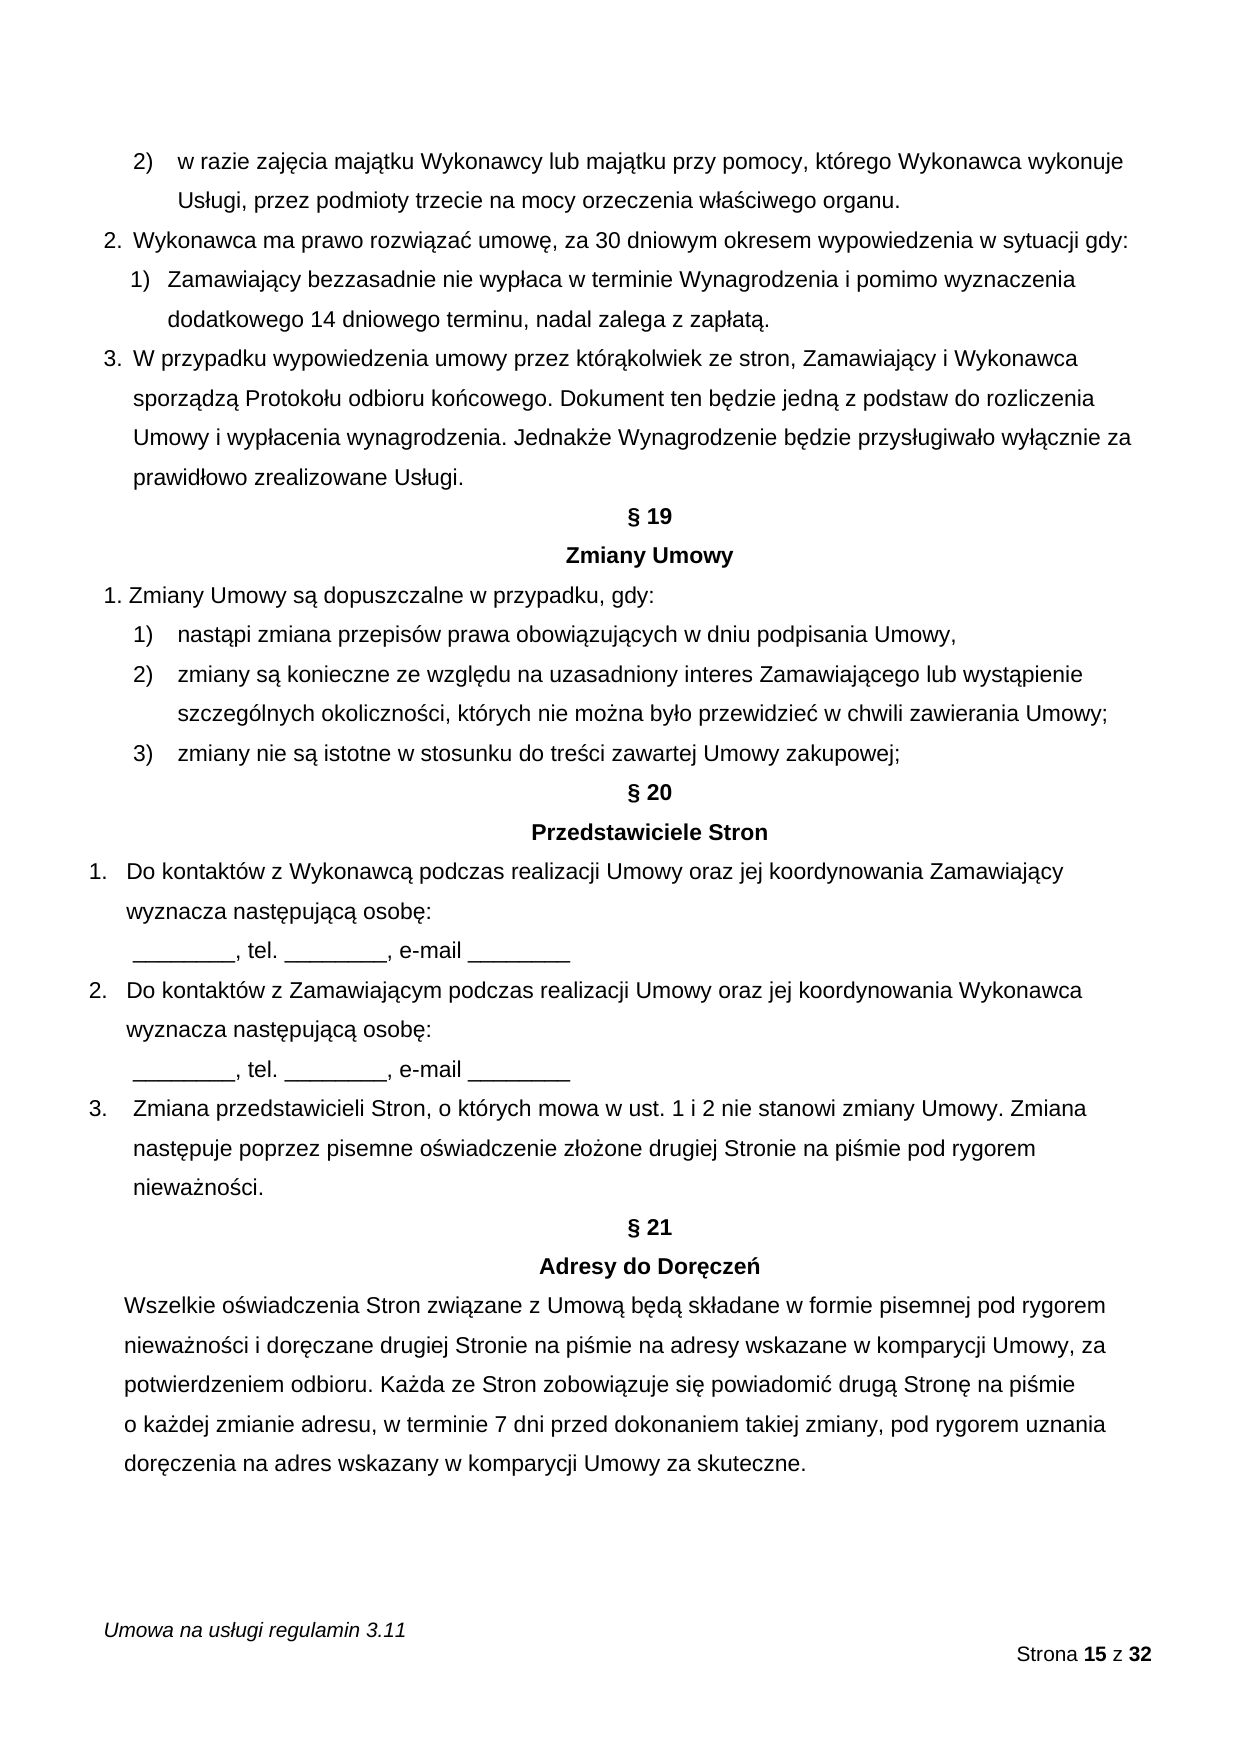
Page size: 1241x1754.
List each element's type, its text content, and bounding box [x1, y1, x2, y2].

text Wszelkie oświadczenia Stron związane z Umową będą składane w formie pisemnej pod rygorem nieważności i doręczane drugiej Stronie na piśmie na adresy wskazane w komparycji Umowy, za potwierdzeniem odbioru. Każda ze Stron zobowiązuje się powiadomić drugą Stronę na piśmie o każdej zmianie adresu, w terminie 7 dni przed dokonaniem takiej zmiany, pod rygorem uznania doręczenia na adres wskazany w komparycji Umowy za skuteczne. [124, 1292, 1152, 1477]
list zmiany nie są istotne w stosunku do treści zawartej Umowy zakupowej; [133, 740, 1152, 766]
list Do kontaktów z Wykonawcą podczas realizacji Umowy oraz jej koordynowania Zamawiający wyznacza następującą osobę: [88, 858, 1152, 924]
list W przypadku wypowiedzenia umowy przez którąkolwiek ze stron, Zamawiający i Wykonawca sporządzą Protokołu odbioru końcowego. Dokument ten będzie jedną z podstaw do rozliczenia Umowy i wypłacenia wynagrodzenia. Jednakże Wynagrodzenie będzie przysługiwało wyłącznie za prawidłowo zrealizowane Usługi. [103, 345, 1152, 490]
text ________, tel. ________, e-mail ________ [133, 937, 1152, 963]
list Wykonawca ma prawo rozwiązać umowę, za 30 dniowym okresem wypowiedzenia w sytuacji gdy: [103, 227, 1152, 253]
list nastąpi zmiana przepisów prawa obowiązujących w dniu podpisania Umowy, [133, 621, 1152, 648]
list zmiany są konieczne ze względu na uzasadniony interes Zamawiającego lub wystąpienie szczególnych okoliczności, których nie można było przewidzieć w chwili zawierania Umowy; [133, 661, 1152, 727]
list Zamawiający bezzasadnie nie wypłaca w terminie Wynagrodzenia i pomimo wyznaczenia dodatkowego 14 dniowego terminu, nadal zalega z zapłatą. [130, 266, 1152, 332]
list § 19 [148, 503, 1152, 529]
list § 20 [148, 779, 1152, 806]
list Adresy do Doręczeń [148, 1253, 1152, 1279]
list § 21 [148, 1213, 1152, 1240]
text Zmiany Umowy [148, 542, 1152, 569]
list Do kontaktów z Zamawiającym podczas realizacji Umowy oraz jej koordynowania Wykonawca wyznacza następującą osobę: [88, 977, 1152, 1042]
list Zmiana przedstawicieli Stron, o których mowa w ust. 1 i 2 nie stanowi zmiany Umowy. Zmiana następuje poprzez pisemne oświadczenie złożone drugiej Stronie na piśmie pod rygorem nieważności. [88, 1095, 1152, 1200]
text ________, tel. ________, e-mail ________ [133, 1056, 1152, 1082]
text Przedstawiciele Stron [148, 819, 1152, 845]
list w razie zajęcia majątku Wykonawcy lub majątku przy pomocy, którego Wykonawca wykonuje Usługi, przez podmioty trzecie na mocy orzeczenia właściwego organu. [133, 148, 1152, 213]
text 1. Zmiany Umowy są dopuszczalne w przypadku, gdy: [103, 582, 1152, 608]
